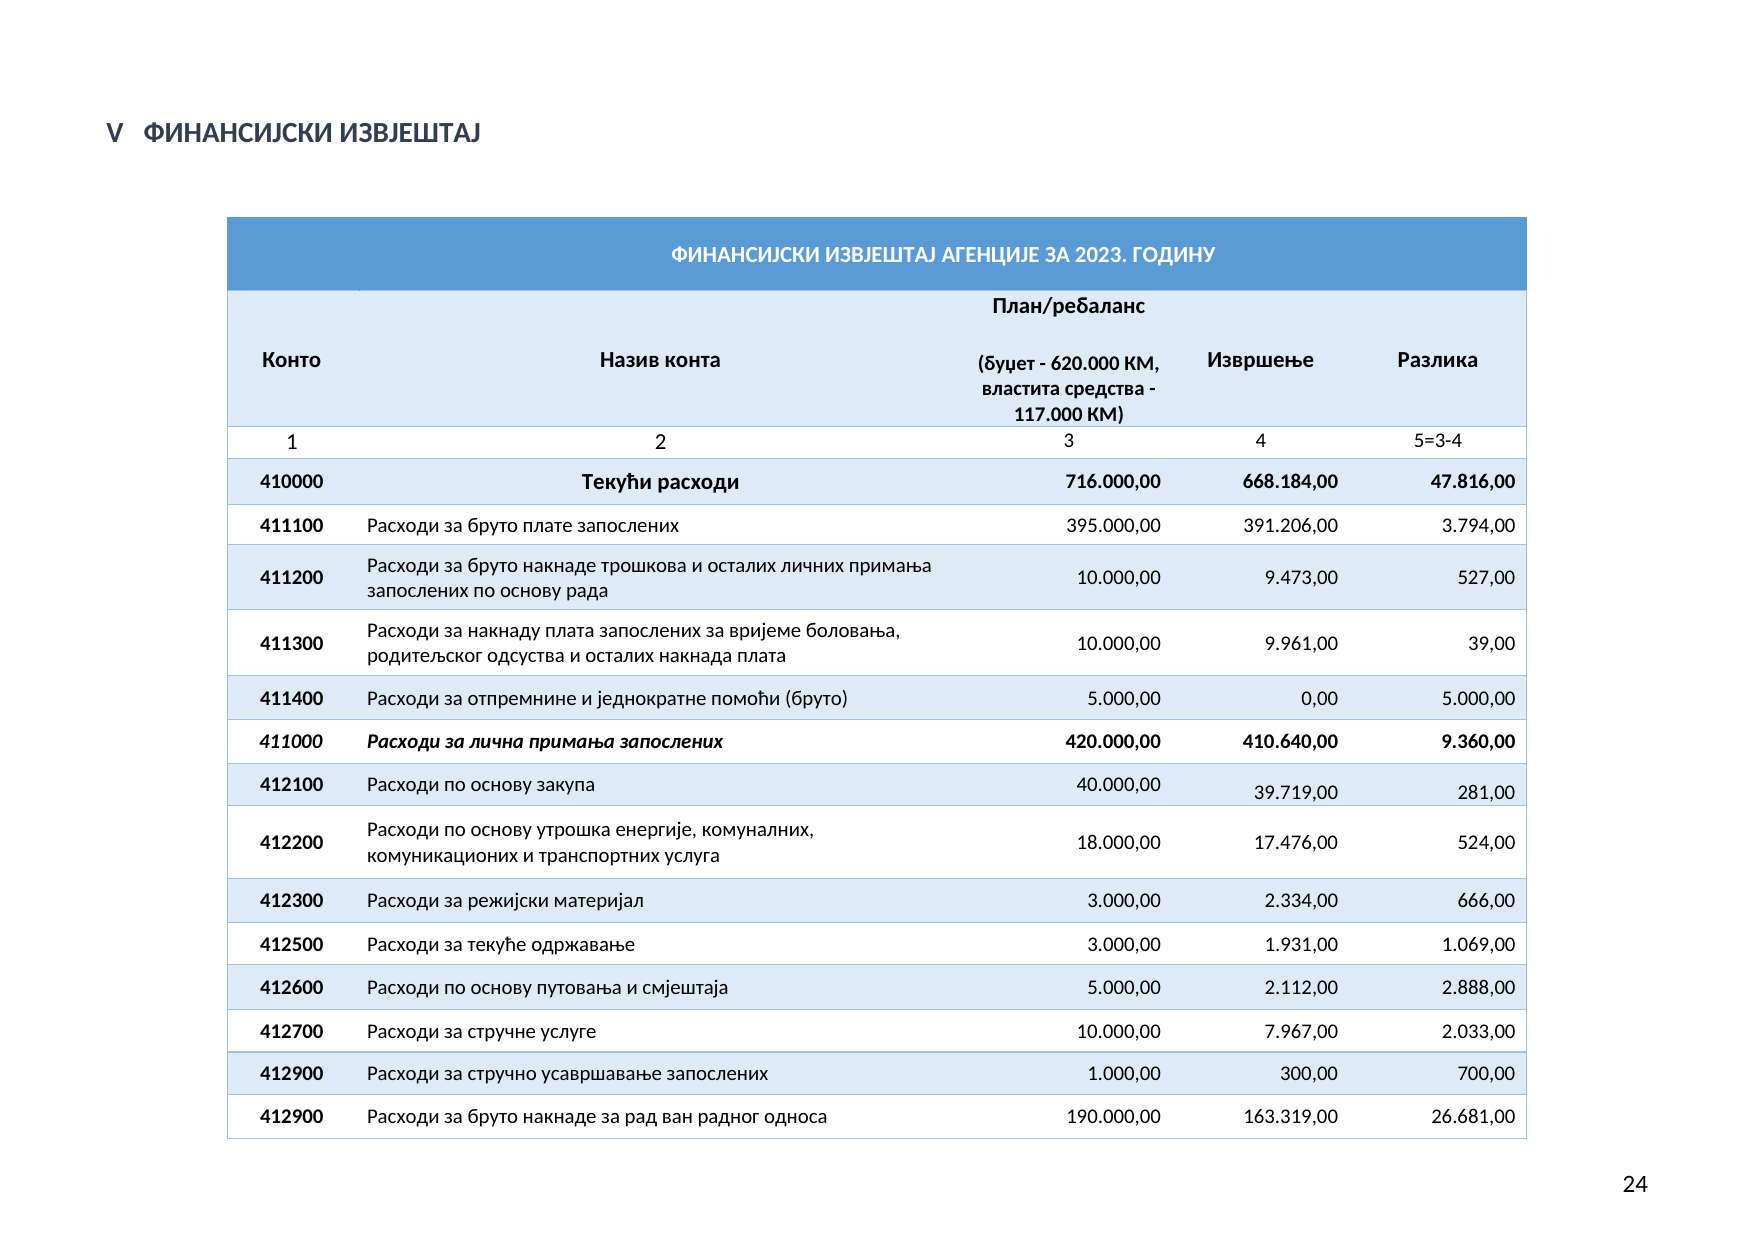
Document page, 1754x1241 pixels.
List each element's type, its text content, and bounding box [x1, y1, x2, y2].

table_cell 40.000,00 [965, 764, 1172, 805]
table_cell 412300 [228, 879, 356, 922]
table_cell 2.033,00 [1349, 1010, 1526, 1051]
table_cell Конто [228, 291, 356, 426]
table_cell 410000 [228, 459, 356, 504]
table_cell 411300 [228, 610, 356, 675]
table_cell 411100 [228, 505, 356, 544]
table_cell 524,00 [1349, 806, 1526, 878]
table_header ФИНАНСИЈСКИ ИЗВЈЕШТАЈ АГЕНЦИЈЕ ЗА 2023. ГОДИНУ [360, 218, 1526, 290]
table_cell 412200 [228, 806, 356, 878]
table_cell Расходи по основу закупа [356, 764, 965, 805]
table_cell 190.000,00 [965, 1095, 1172, 1138]
table_cell Расходи по основу путовања и смјештаја [356, 965, 965, 1009]
table_cell 9.961,00 [1172, 610, 1349, 675]
table_cell 412700 [228, 1010, 356, 1051]
table_cell 5.000,00 [1349, 676, 1526, 719]
table_cell 39.719,00 [1172, 764, 1349, 805]
table_cell 411200 [228, 545, 356, 609]
table_cell Расходи за накнаду плата запослених за вријеме боловања, родитељског одсуства и осталих накнада плата [356, 610, 965, 675]
table_cell 716.000,00 [965, 459, 1172, 504]
table_cell 1.000,00 [965, 1053, 1172, 1094]
table_cell 9.360,00 [1349, 720, 1526, 763]
table_cell Расходи за отпремнине и једнократне помоћи (бруто) [356, 676, 965, 719]
table_cell 1 [228, 427, 356, 457]
table_cell 412900 [228, 1053, 356, 1094]
table_cell Расходи за бруто накнаде за рад ван радног односа [356, 1095, 965, 1138]
table_cell 18.000,00 [965, 806, 1172, 878]
table_cell 412900 [228, 1095, 356, 1138]
table_cell 2.888,00 [1349, 965, 1526, 1009]
table_cell 17.476,00 [1172, 806, 1349, 878]
table_cell 412100 [228, 764, 356, 805]
table_cell 26.681,00 [1349, 1095, 1526, 1138]
table_cell 163.319,00 [1172, 1095, 1349, 1138]
table_cell 411400 [228, 676, 356, 719]
table_cell 10.000,00 [965, 1010, 1172, 1051]
table_cell 5.000,00 [965, 676, 1172, 719]
table_cell 0,00 [1172, 676, 1349, 719]
table_cell 281,00 [1349, 764, 1526, 805]
table_cell 412600 [228, 965, 356, 1009]
table_cell 395.000,00 [965, 505, 1172, 544]
table_cell Расходи за стручне услуге [356, 1010, 965, 1051]
table_cell Расходи по основу утрошка енергије, комуналних, комуникационих и транспортних услуга [356, 806, 965, 878]
table_cell 7.967,00 [1172, 1010, 1349, 1051]
table_cell 5.000,00 [965, 965, 1172, 1009]
table_cell 4 [1172, 427, 1349, 457]
table_cell 300,00 [1172, 1053, 1349, 1094]
table_cell 3.794,00 [1349, 505, 1526, 544]
table_cell 2.112,00 [1172, 965, 1349, 1009]
table_cell 47.816,00 [1349, 459, 1526, 504]
table_cell 527,00 [1349, 545, 1526, 609]
table_cell 9.473,00 [1172, 545, 1349, 609]
table_cell 10.000,00 [965, 610, 1172, 675]
table_cell 3.000,00 [965, 923, 1172, 964]
table_cell Расходи за стручно усавршавање запослених [356, 1053, 965, 1094]
table_cell 410.640,00 [1172, 720, 1349, 763]
table_cell 3 [965, 427, 1172, 457]
table_cell Расходи за бруто накнаде трошкова и осталих личних примања запослених по основу рада [356, 545, 965, 609]
table_cell Расходи за текуће одржавање [356, 923, 965, 964]
table_cell 1.931,00 [1172, 923, 1349, 964]
table_cell 2 [356, 427, 965, 457]
table_cell 666,00 [1349, 879, 1526, 922]
table_cell План/ребаланс (буџет - 620.000 КМ, властита средства - 117.000 КМ) [965, 291, 1172, 426]
table_cell Назив конта [356, 291, 965, 426]
table_cell 420.000,00 [965, 720, 1172, 763]
table_cell Текући расходи [356, 459, 965, 504]
table_cell 39,00 [1349, 610, 1526, 675]
table_cell 700,00 [1349, 1053, 1526, 1094]
table_cell Расходи за бруто плате запослених [356, 505, 965, 544]
table_cell 668.184,00 [1172, 459, 1349, 504]
table_cell Извршење [1172, 291, 1349, 426]
table_cell Расходи за лична примања запослених [356, 720, 965, 763]
table_cell 2.334,00 [1172, 879, 1349, 922]
table_cell Разлика [1349, 291, 1526, 426]
table_cell 5=3-4 [1349, 427, 1526, 457]
table_cell 1.069,00 [1349, 923, 1526, 964]
list V ФИНАНСИЈСКИ ИЗВЈЕШТАЈ [106, 114, 1648, 150]
table_cell Расходи за режијски материјал [356, 879, 965, 922]
table_cell 391.206,00 [1172, 505, 1349, 544]
table_cell 10.000,00 [965, 545, 1172, 609]
table_cell 412500 [228, 923, 356, 964]
table_header [228, 218, 359, 290]
table_cell 411000 [228, 720, 356, 763]
table_cell 3.000,00 [965, 879, 1172, 922]
